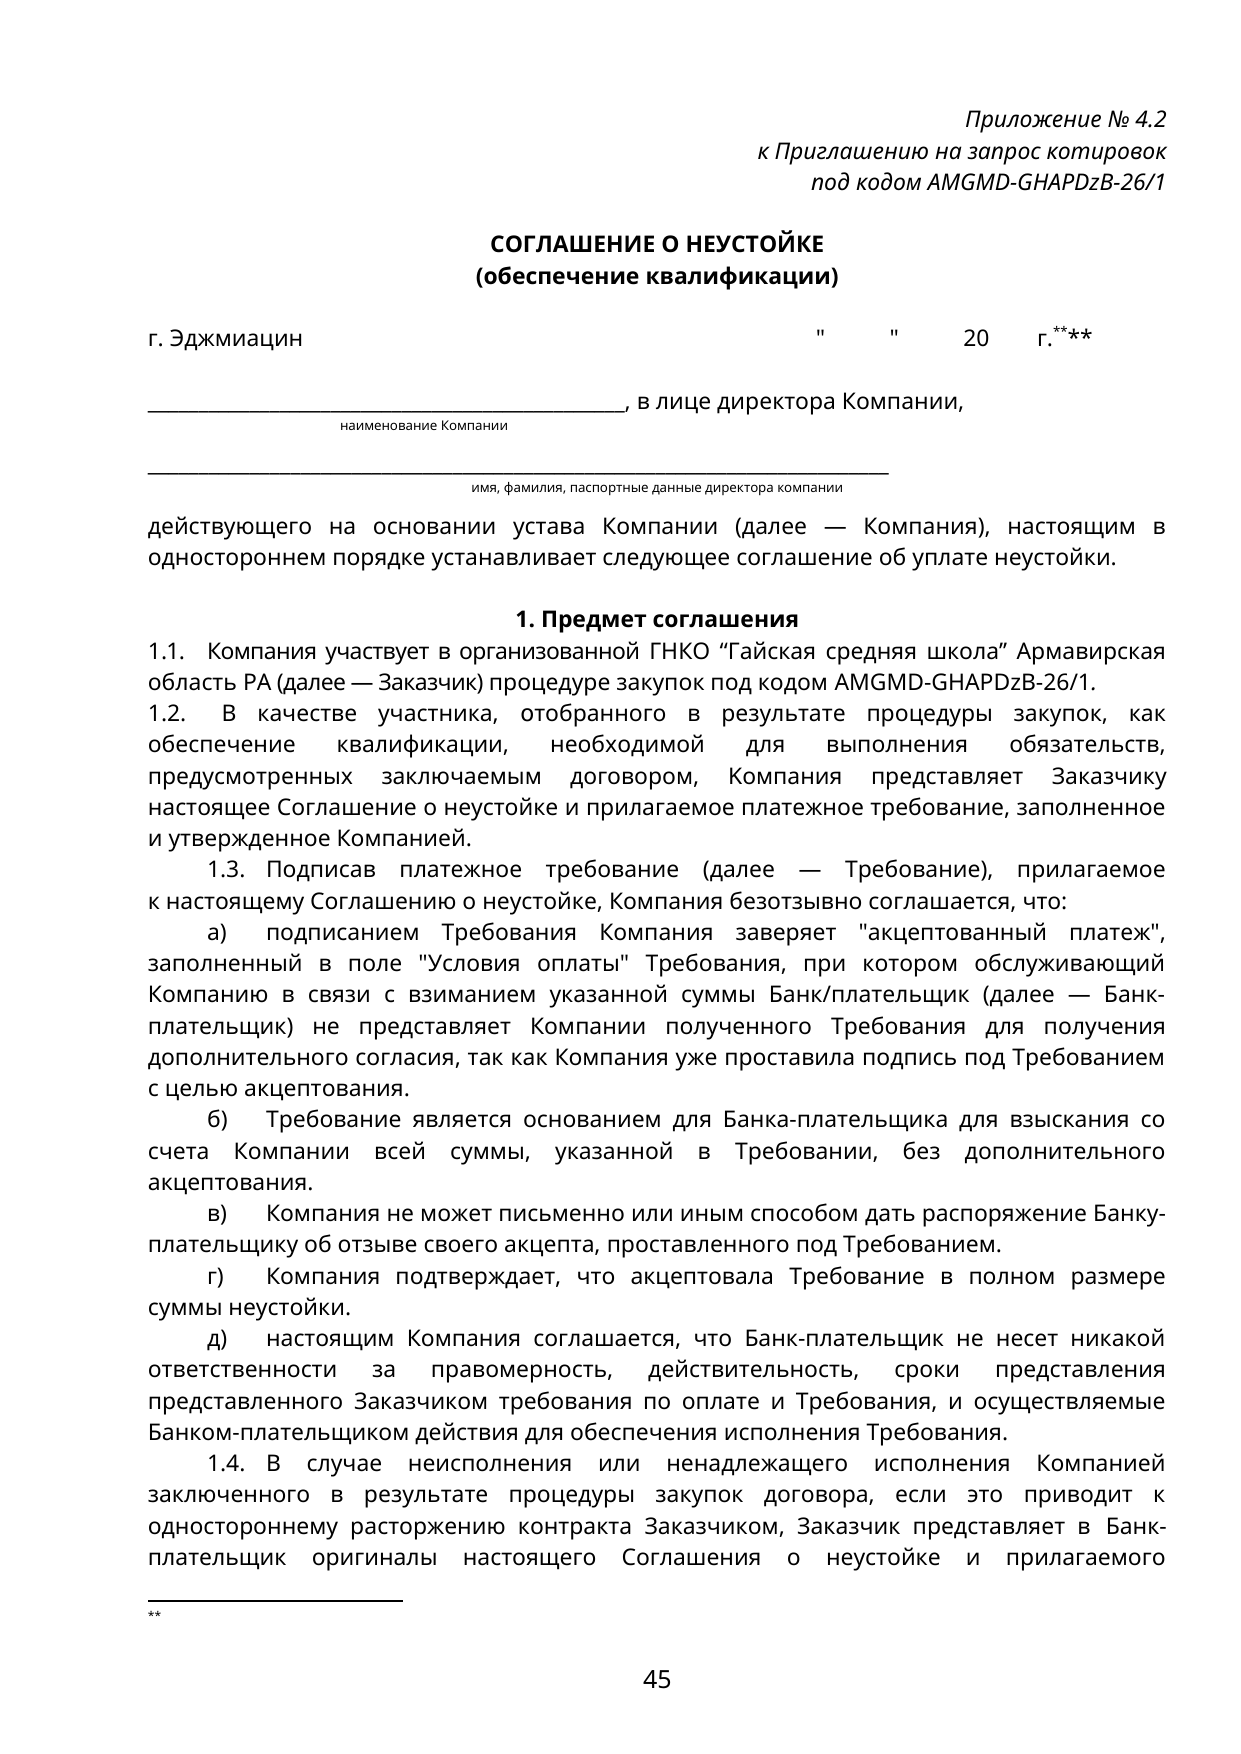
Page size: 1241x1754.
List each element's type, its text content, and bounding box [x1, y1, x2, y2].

text к Приглашению на запрос котировок под кодом AMGMD-GHAPDzB-26/1 [148, 135, 1167, 197]
text СОГЛАШЕНИЕ О НЕУСТОЙКЕ [148, 228, 1167, 260]
text 1.2. В качестве участника, օтобранного в результате процедуры закупок, как обеспечение квалификации, необходимой для выполнения обязательств, предусмотренных заключаемым договором, Kомпания представляет Заказчику настоящее Соглашение о неустойке и прилагаемое платежное требование, заполненное и утвержденное Компанией. [148, 697, 1167, 853]
text д) настоящим Компания соглашается, что Банк-плательщик не несет никакой ответственности за правомерность, действительность, сроки представления представленного Заказчиком требования по оплате и Требования, и осуществляемые Банком-плательщиком действия для обеспечения исполнения Требования. [148, 1322, 1167, 1447]
text б) Требование является основанием для Банка-плательщика для взыскания со счета Компании всей суммы, указанной в Требовании, без дополнительного акцептования. [148, 1103, 1167, 1197]
text 1.3. Подписав платежное требование (далее — Требование), прилагаемое к настоящему Соглашению о неустойке, Компания безотзывно соглашается, что: [148, 853, 1167, 916]
text а) подписанием Требования Компания заверяет "акцептованный платеж", заполненный в поле "Условия оплаты" Требования, при котором обслуживающий Компанию в связи с взиманием указанной суммы Банк/плательщик (далее — Банк-плательщик) не представляет Компании полученного Требования для получения дополнительного согласия, так как Компания уже проставила подпись под Требованием с целью акцептования. [148, 916, 1167, 1103]
text действующего на основании устава Компании (далее — Компания), настоящим в одностороннем порядке устанавливает следующее соглашение об уплате неустойки. [148, 510, 1167, 572]
text (обеспечение квалификации) [148, 260, 1167, 291]
text имя, фамилия, паспортные данные директора компании [148, 478, 1167, 510]
text в) Компания не может письменно или иным способом дать распоряжение Банку-плательщику об отзыве своего акцепта, проставленного под Требованием. [148, 1197, 1167, 1260]
text Приложение № 4.2 [148, 103, 1167, 135]
text 1. Предмет соглашения [148, 603, 1167, 635]
text _______________________________________________, в лице директора Компании, [148, 385, 1167, 416]
text _________________________________________________________________________ [148, 447, 1167, 478]
table_header г. Эджмиацин [136, 322, 635, 353]
text 1.1. Компания участвует в организованной ГНКО ‘‘Гайская средняя школа’’ Армавирская область РА (далее — Заказчик) процедуре закупок под кодом AMGMD-GHAPDzB-26/1. [148, 635, 1167, 697]
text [148, 1447, 1167, 1572]
text наименование Компании [340, 416, 1167, 447]
table_header " " 20 г.** [635, 322, 1104, 353]
text г) Компания подтверждает, что акцептовала Требование в полном размере суммы неустойки. [148, 1260, 1167, 1322]
